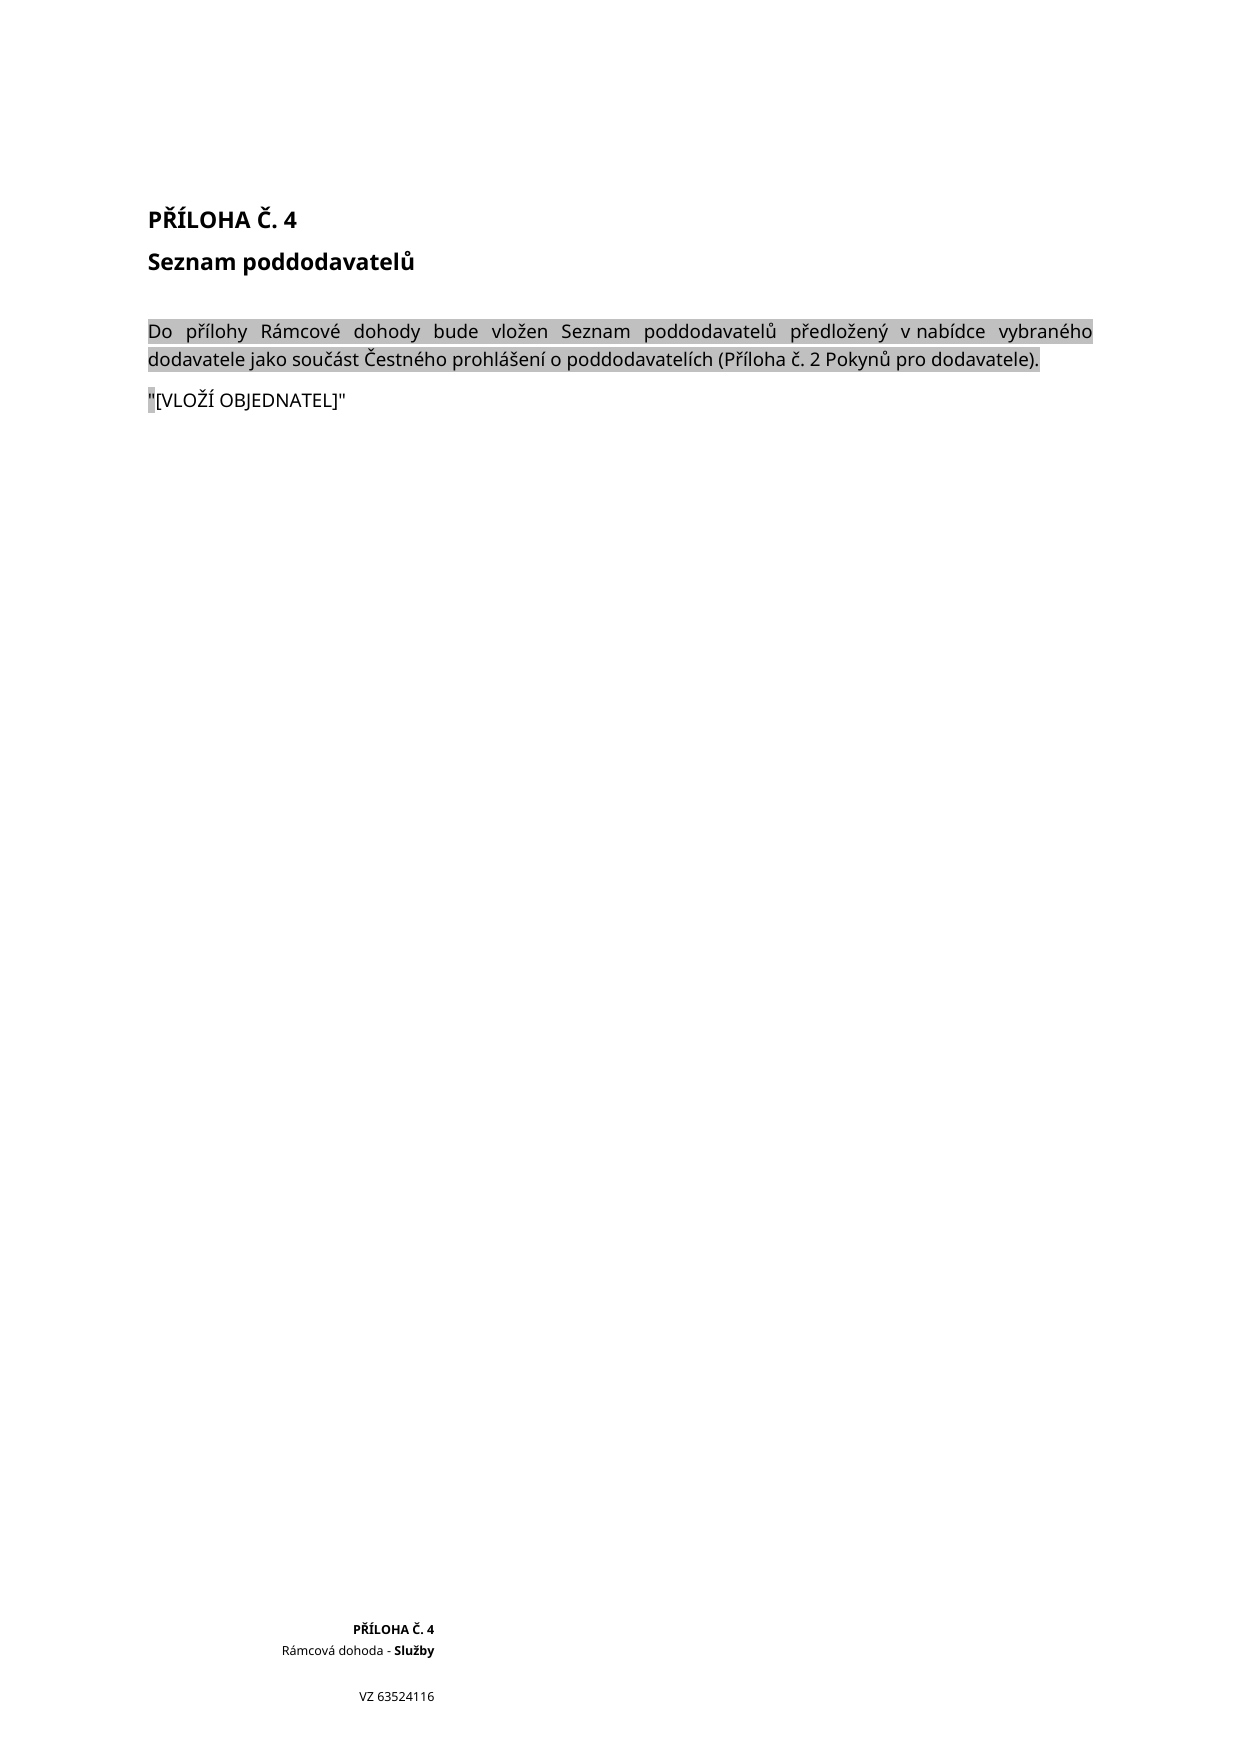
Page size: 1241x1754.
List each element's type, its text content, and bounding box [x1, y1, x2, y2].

text Příloha č. 4 [148, 206, 1093, 235]
text Do přílohy Rámcové dohody bude vložen Seznam poddodavatelů předložený v nabídce vybraného dodavatele jako součást Čestného prohlášení o poddodavatelích (Příloha č. 2 Pokynů pro dodavatele). [148, 344, 1093, 372]
text Seznam poddodavatelů [148, 247, 1093, 276]
